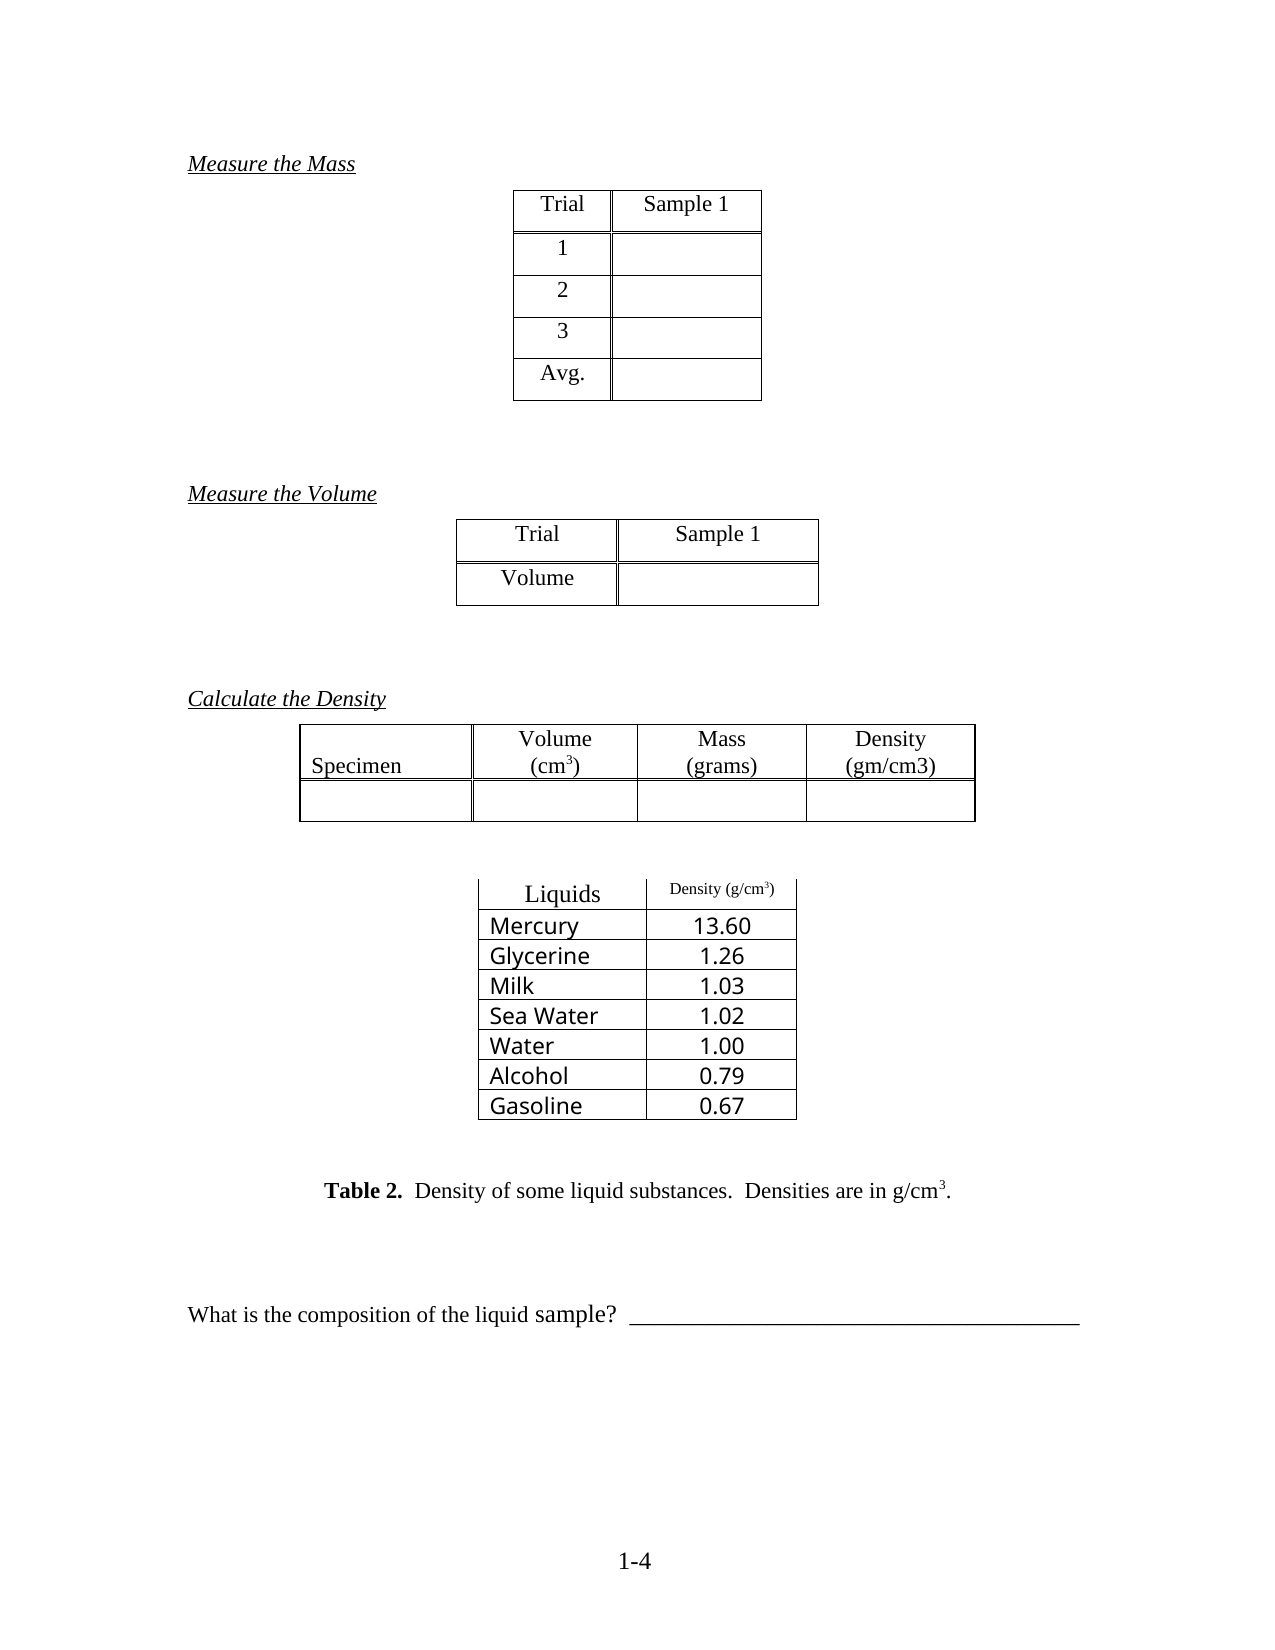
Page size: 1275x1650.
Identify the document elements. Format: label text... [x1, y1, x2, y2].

table_header Liquids [479, 879, 646, 909]
table_cell 1 [514, 234, 610, 275]
table_header Density (g/cm3) [647, 879, 796, 909]
table_cell Glycerine [479, 940, 646, 969]
table_header Sample 1 [613, 191, 761, 231]
table_header Specimen [301, 725, 471, 778]
subtitle Calculate the Density [187, 685, 1087, 711]
table_cell [613, 359, 761, 400]
table_header Density (gm/cm3) [807, 725, 974, 778]
table_cell 2 [514, 276, 610, 317]
table_header Trial [457, 520, 616, 561]
text Measure the Volume [187, 480, 1087, 506]
table_cell [638, 781, 806, 821]
table_header Volume (cm3) [474, 725, 637, 778]
table_cell 0.67 [647, 1090, 796, 1119]
text Table 2. Density of some liquid substances. Densities are in g/cm3. [187, 1177, 1087, 1203]
table_cell 3 [514, 318, 610, 358]
table_cell 1.03 [647, 970, 796, 999]
table_cell Sea Water [479, 1000, 646, 1029]
subtitle Measure the Mass [187, 150, 1087, 176]
table_cell [613, 234, 761, 275]
table_header Mass (grams) [638, 725, 806, 778]
table_cell [613, 276, 761, 317]
table_cell [807, 781, 974, 821]
table_cell Milk [479, 970, 646, 999]
table_cell Gasoline [479, 1090, 646, 1119]
table_cell 1.02 [647, 1000, 796, 1029]
table_cell [619, 564, 818, 605]
table_header Trial [514, 191, 610, 231]
table_cell [613, 318, 761, 358]
table_cell Alcohol [479, 1060, 646, 1089]
table_cell 0.79 [647, 1060, 796, 1089]
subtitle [187, 1299, 1087, 1328]
table_cell [474, 781, 637, 821]
table_cell [301, 781, 471, 821]
table_cell Avg. [514, 359, 610, 400]
table_cell 1.00 [647, 1030, 796, 1059]
table_cell 1.26 [647, 940, 796, 969]
table_cell 13.60 [647, 910, 796, 939]
table_cell Volume [457, 564, 616, 605]
table_cell Mercury [479, 910, 646, 939]
table_header Sample 1 [619, 520, 818, 561]
table_cell Water [479, 1030, 646, 1059]
